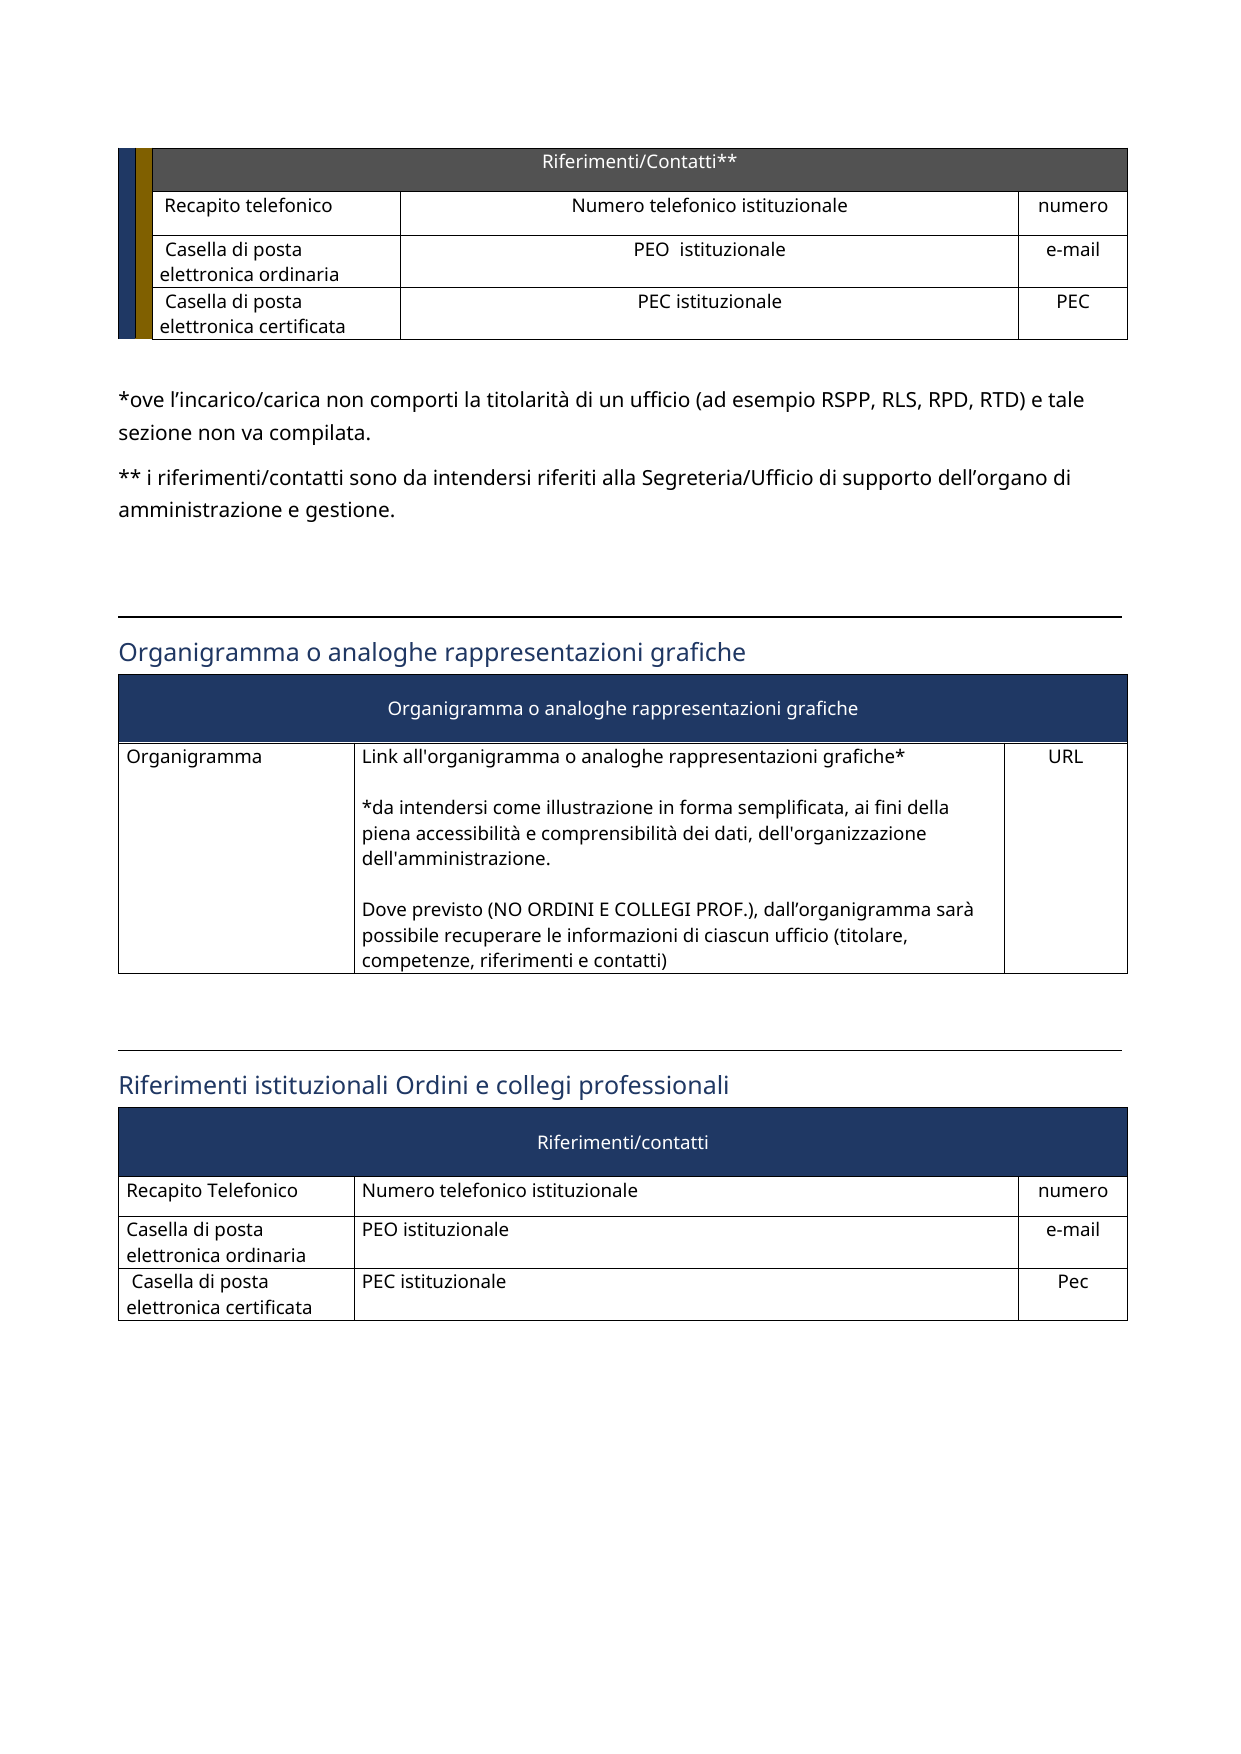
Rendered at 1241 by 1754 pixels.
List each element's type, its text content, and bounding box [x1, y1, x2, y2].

table_cell Numero telefonico istituzionale [401, 192, 1018, 235]
table_cell PEO istituzionale [401, 236, 1018, 287]
table_cell Casella di posta elettronica ordinaria [153, 236, 400, 287]
table_cell Casella di posta elettronica certificata [153, 288, 400, 339]
subtitle Riferimenti istituzionali Ordini e collegi professionali [118, 1068, 1122, 1102]
table_cell PEC [1019, 288, 1127, 339]
table_cell Recapito telefonico [153, 192, 400, 235]
table_cell URL [1005, 744, 1127, 973]
table_cell e-mail [1019, 1217, 1127, 1268]
table_cell Casella di posta elettronica ordinaria [119, 1217, 354, 1268]
table_cell Numero telefonico istituzionale [355, 1177, 1018, 1216]
table_header Riferimenti/contatti [119, 1108, 1127, 1176]
table_cell Recapito Telefonico [119, 1177, 354, 1216]
table_cell Organigramma [119, 744, 354, 973]
table_cell PEC istituzionale [401, 288, 1018, 339]
table_cell Casella di posta elettronica certificata [119, 1269, 354, 1320]
table_cell Pec [1019, 1269, 1127, 1320]
table_cell PEC istituzionale [355, 1269, 1018, 1320]
text *ove l’incarico/carica non comporti la titolarità di un ufficio (ad esempio RSPP, RLS, RPD, RTD) e tale sezione non va compilata. [118, 385, 1122, 446]
table_cell Link all'organigramma o analoghe rappresentazioni grafiche* *da intendersi come illustrazione in forma semplificata, ai fini della piena accessibilità e comprensibilità dei dati, dell'organizzazione dell'amministrazione. Dove previsto (NO ORDINI E COLLEGI PROF.), dall’organigramma sarà possibile recuperare le informazioni di ciascun ufficio (titolare, competenze, riferimenti e contatti) [355, 744, 1004, 973]
text ** i riferimenti/contatti sono da intendersi riferiti alla Segreteria/Ufficio di supporto dell’organo di amministrazione e gestione. [118, 463, 1122, 524]
table_cell PEO istituzionale [355, 1217, 1018, 1268]
table_cell numero [1019, 192, 1127, 235]
table_header Organigramma o analoghe rappresentazioni grafiche [119, 675, 1127, 742]
table_cell numero [1019, 1177, 1127, 1216]
table_cell e-mail [1019, 236, 1127, 287]
subtitle Organigramma o analoghe rappresentazioni grafiche [118, 634, 1122, 668]
table_cell Riferimenti/Contatti** [153, 149, 1127, 191]
